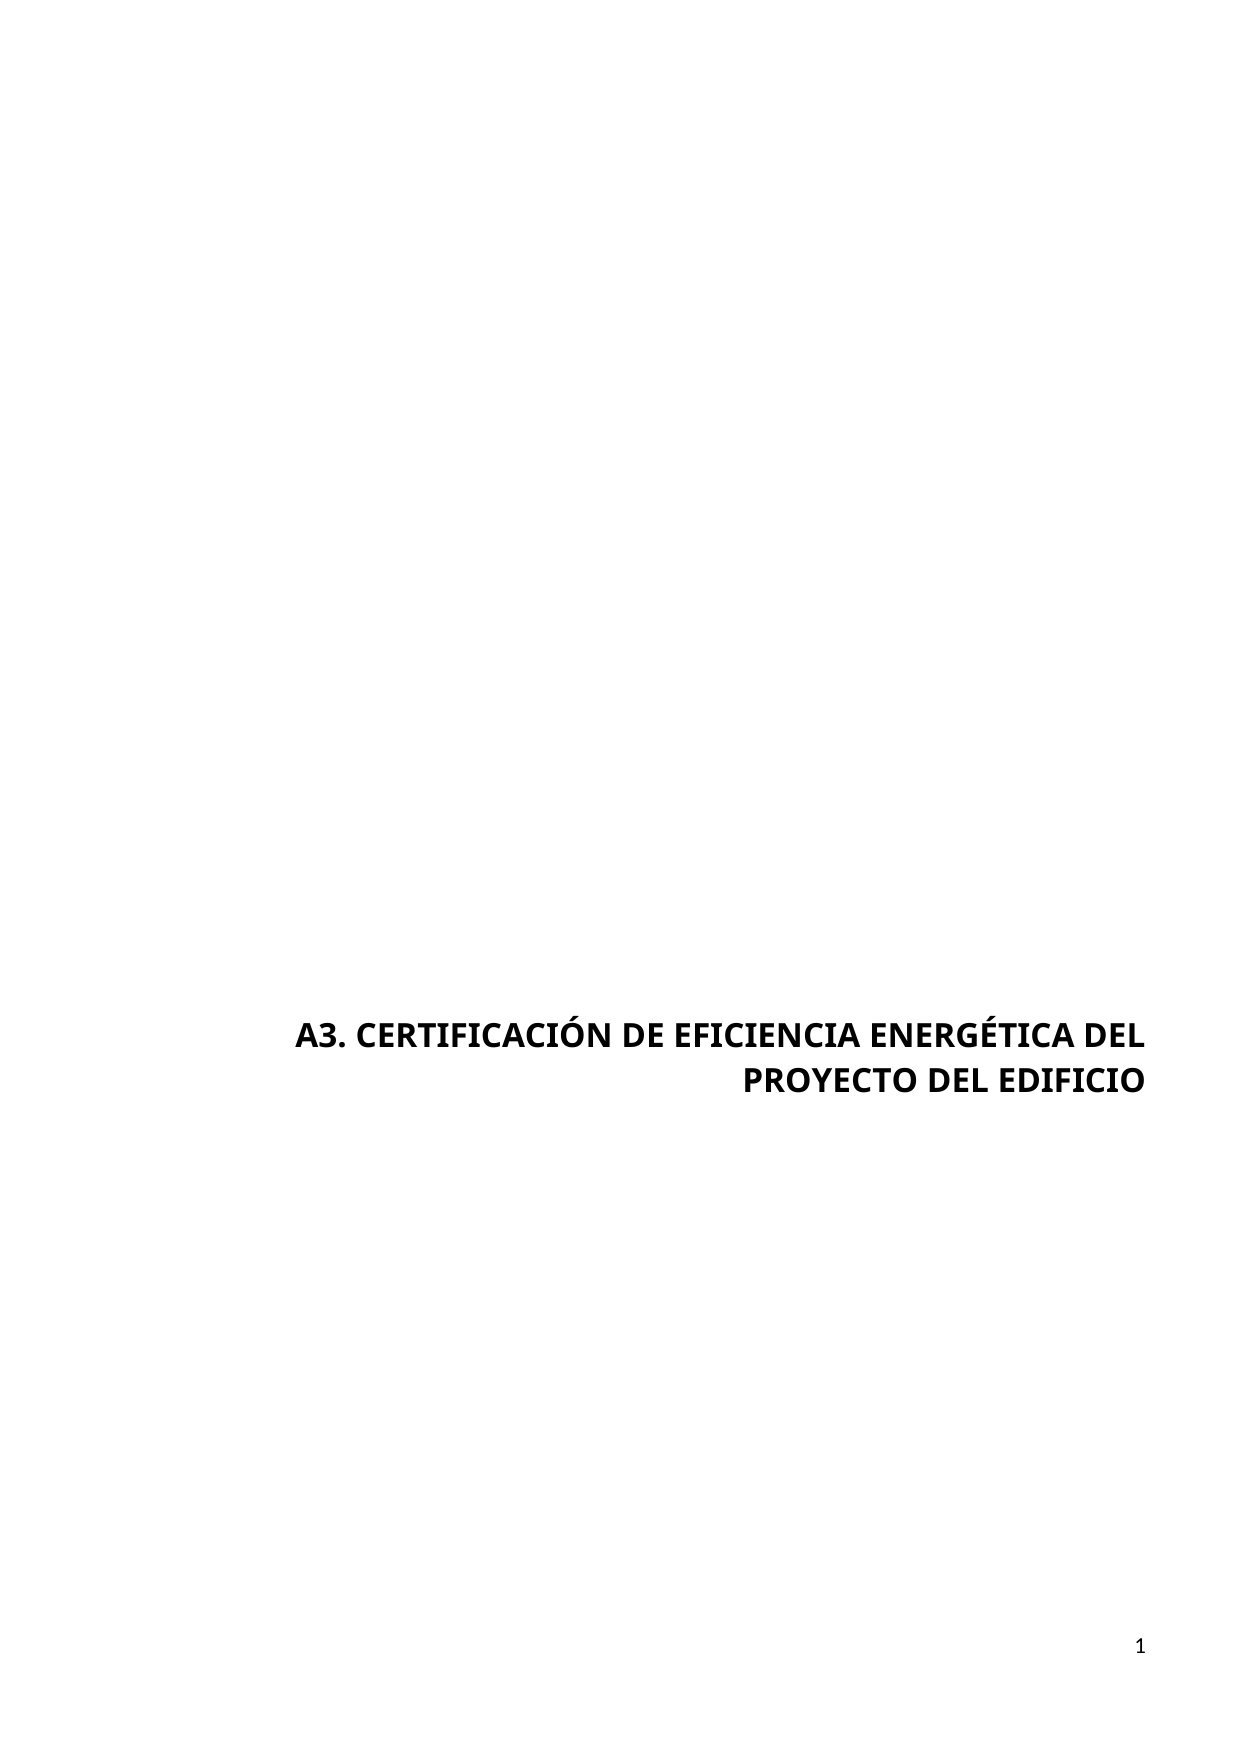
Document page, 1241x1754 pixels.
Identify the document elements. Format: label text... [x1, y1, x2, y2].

text A3. CERTIFICACIÓN DE EFICIENCIA ENERGÉTICA DEL PROYECTO DEL EDIFICIO [124, 1012, 1146, 1102]
